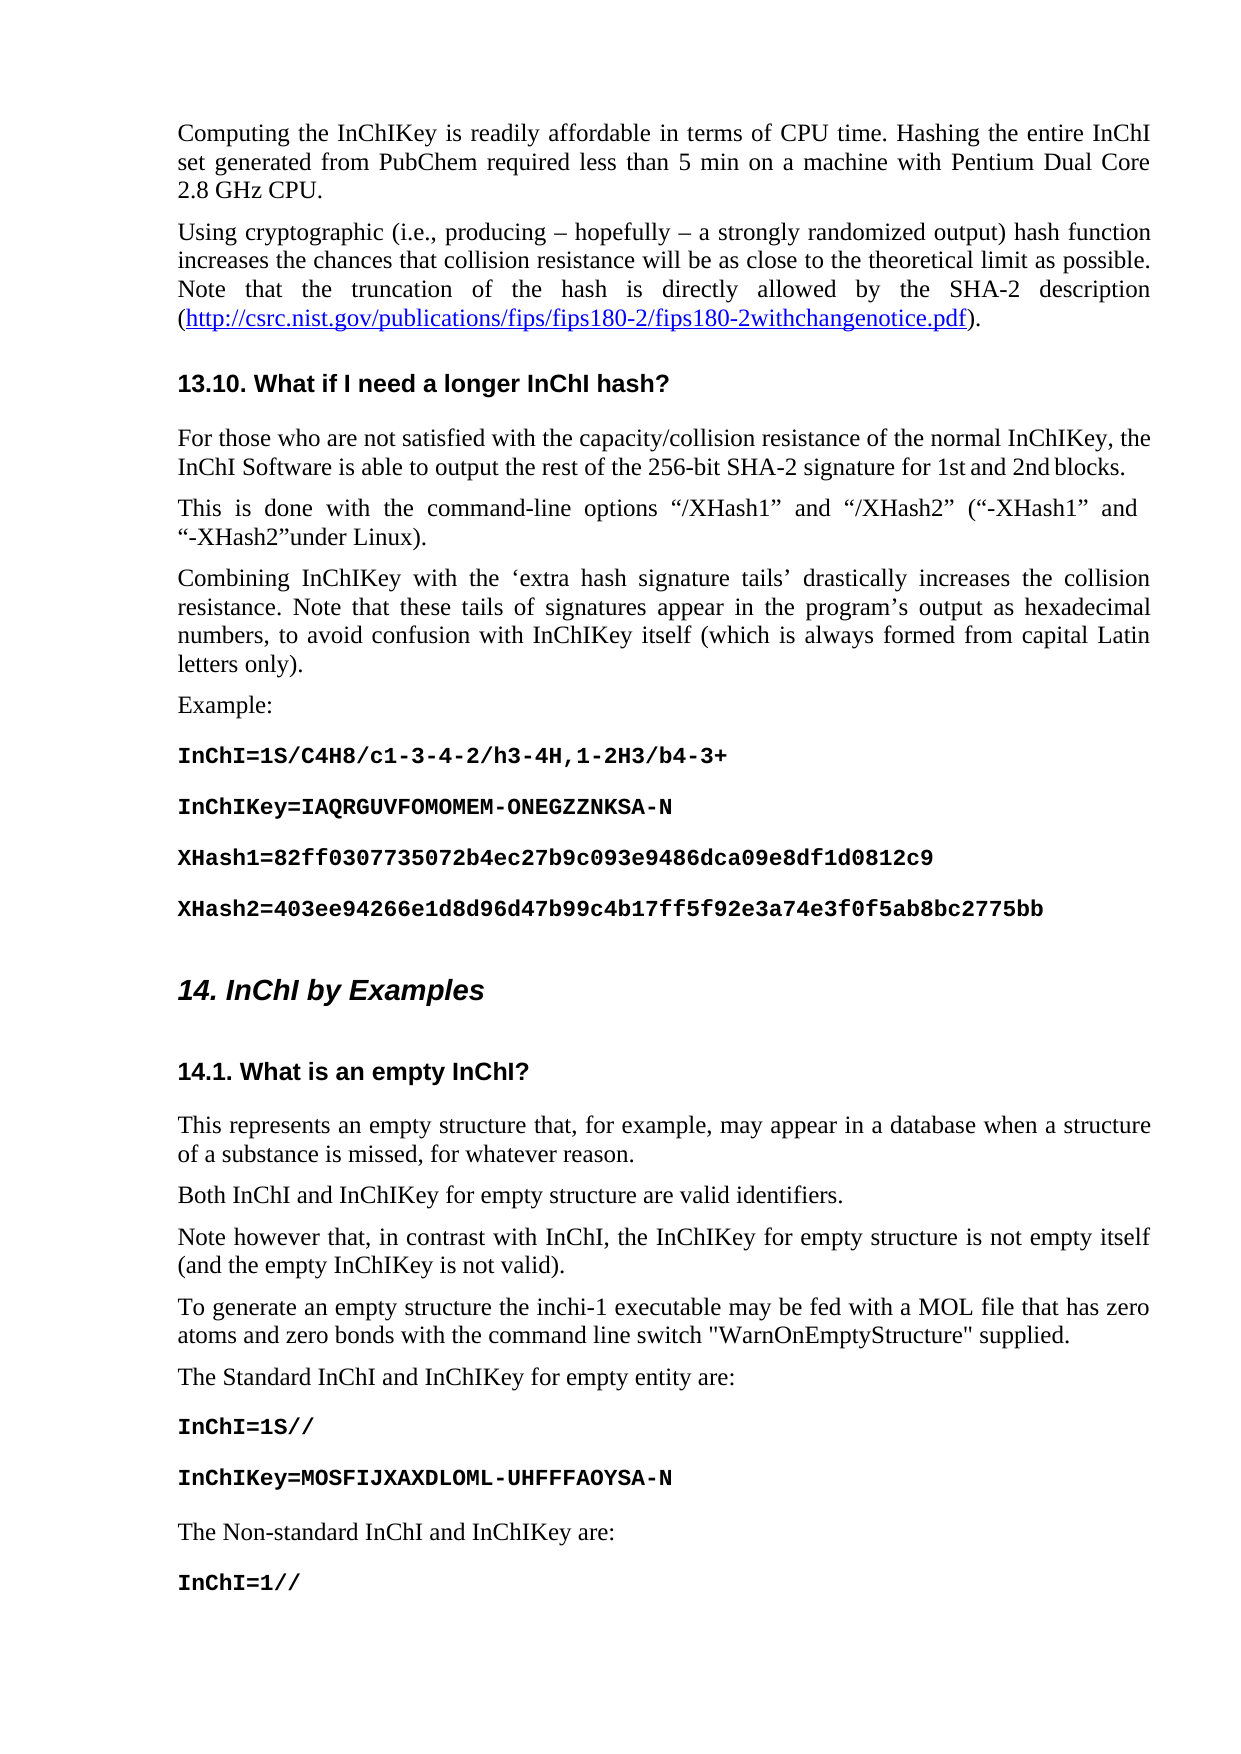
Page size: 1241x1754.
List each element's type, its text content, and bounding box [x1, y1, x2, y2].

text Example: [177, 691, 1152, 719]
text Note however that, in contrast with InChI, the InChIKey for empty structure is not empty itself (and the empty InChIKey is not valid). [177, 1222, 1152, 1279]
text Combining InChIKey with the ‘extra hash signature tails’ drastically increases the collision resistance. Note that these tails of signatures appear in the program’s output as hexadecimal numbers, to avoid confusion with InChIKey itself (which is always formed from capital Latin letters only). [177, 563, 1152, 678]
text To generate an empty structure the inchi-1 executable may be fed with a MOL file that has zero atoms and zero bonds with the command line switch "WarnOnEmptyStructure" supplied. [177, 1292, 1152, 1349]
text The Non-standard InChI and InChIKey are: [177, 1517, 1152, 1546]
text InChIKey=IAQRGUVFOMOMEM-ONEGZZNKSA-N [177, 795, 1152, 821]
subtitle 13.10. What if I need a longer InChI hash? [177, 369, 1152, 398]
text Both InChI and InChIKey for empty structure are valid identifiers. [177, 1180, 1152, 1209]
text For those who are not satisfied with the capacity/collision resistance of the normal InChIKey, the InChI Software is able to output the rest of the 256-bit SHA-2 signature for 1st and 2nd blocks. [177, 423, 1152, 481]
text XHash2=403ee94266e1d8d96d47b99c4b17ff5f92e3a74e3f0f5ab8bc2775bb [177, 897, 1152, 923]
text Computing the InChIKey is readily affordable in terms of CPU time. Hashing the entire InChI set generated from PubChem required less than 5 min on a machine with Pentium Dual Core 2.8 GHz CPU. [177, 118, 1152, 204]
text InChI=1// [177, 1571, 1152, 1597]
subtitle 14.1. What is an empty InChI? [177, 1057, 1152, 1085]
text This is done with the command-line options “/XHash1” and “/XHash2” (“-XHash1” and “-XHash2”under Linux). [177, 493, 1152, 551]
text InChI=1S/C4H8/c1-3-4-2/h3-4H,1-2H3/b4-3+ [177, 744, 1152, 770]
text Using cryptographic (i.e., producing – hopefully – a strongly randomized output) hash function increases the chances that collision resistance will be as close to the theoretical limit as possible. Note that the truncation of the hash is directly allowed by the SHA-2 description (http://csrc.nist.gov/publications/fips/fips180-2/fips180-2withchangenotice.pdf). [177, 217, 1152, 332]
text XHash1=82ff0307735072b4ec27b9c093e9486dca09e8df1d0812c9 [177, 846, 1152, 872]
text InChI=1S// [177, 1415, 1152, 1441]
text InChIKey=MOSFIJXAXDLOML-UHFFFAOYSA-N [177, 1466, 1152, 1492]
text The Standard InChI and InChIKey for empty entity are: [177, 1362, 1152, 1390]
text This represents an empty structure that, for example, may appear in a database when a structure of a substance is missed, for whatever reason. [177, 1110, 1152, 1168]
subtitle 14. InChI by Examples [177, 973, 1152, 1007]
